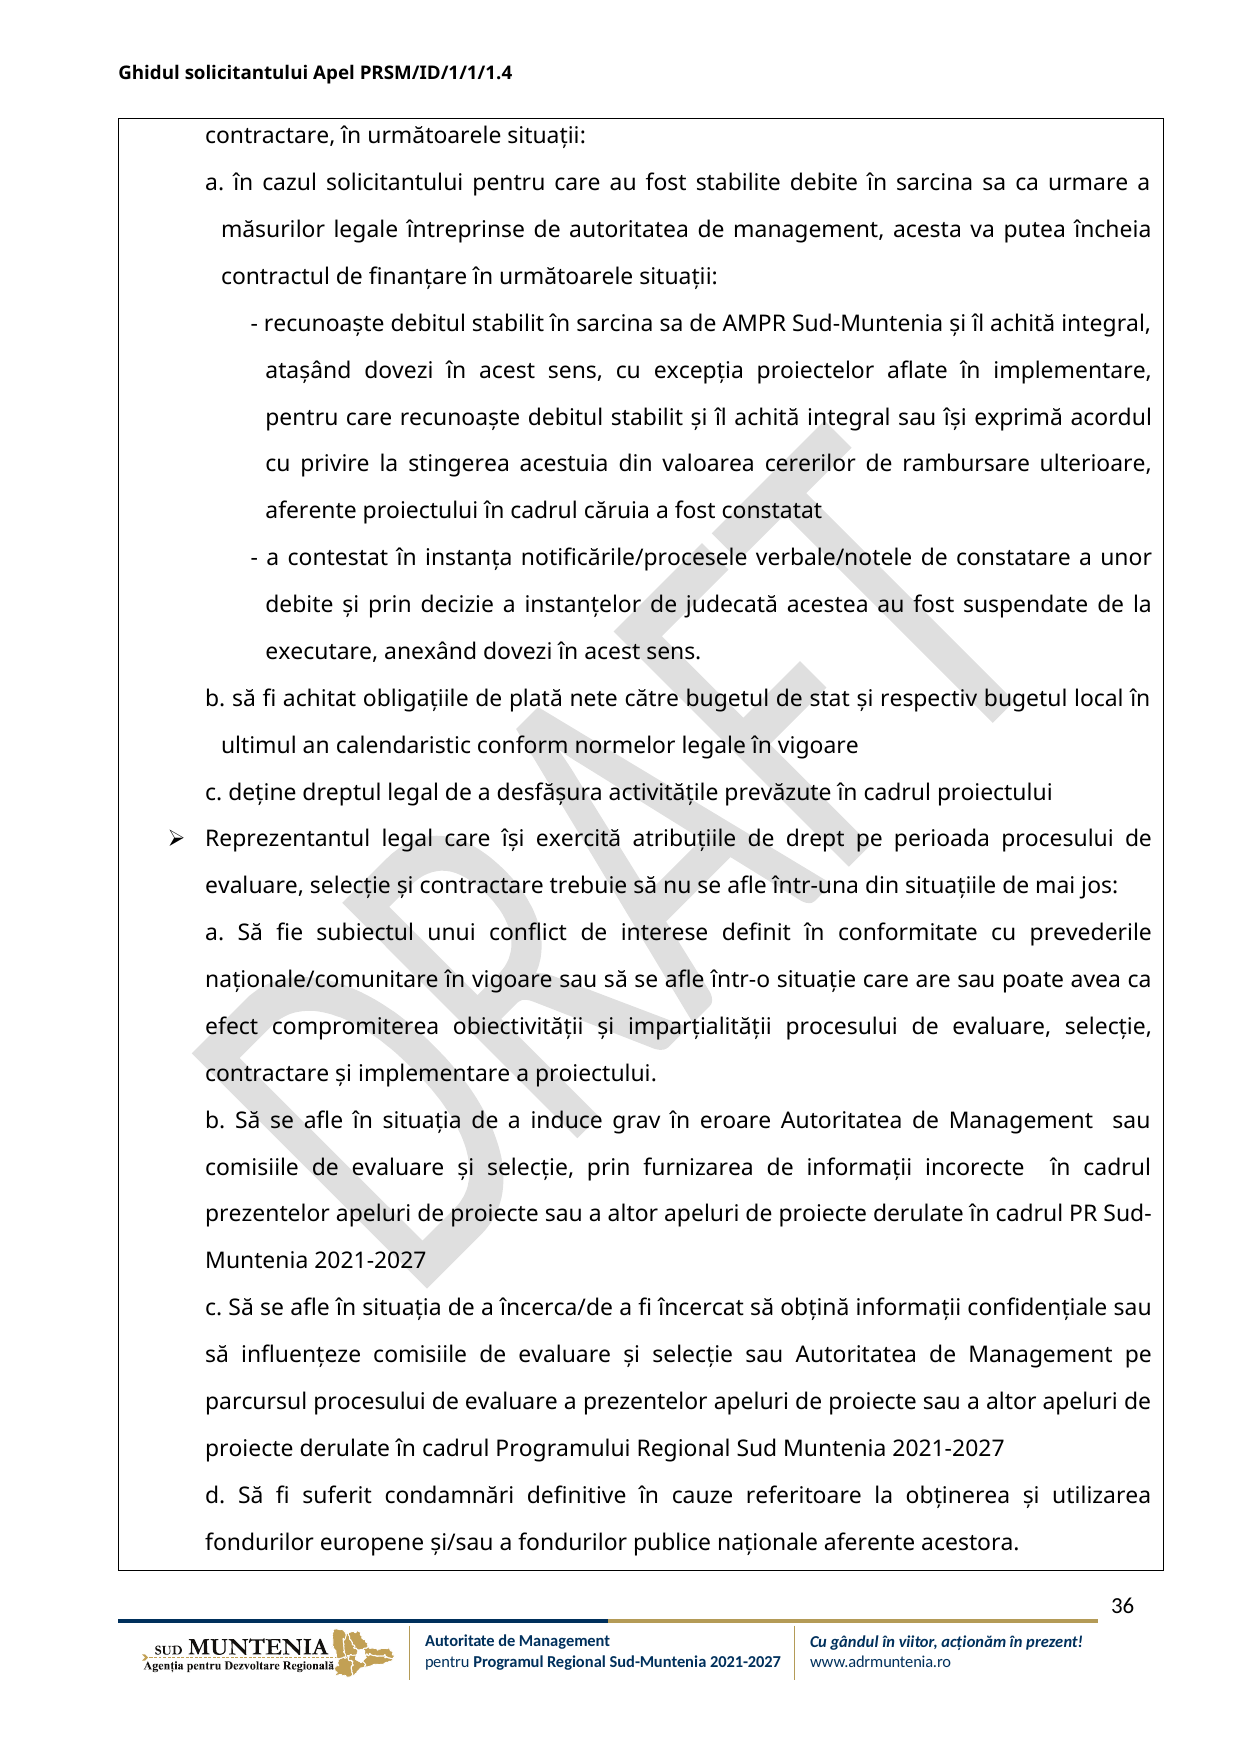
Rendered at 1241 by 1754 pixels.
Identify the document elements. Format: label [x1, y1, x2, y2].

table_header [119, 119, 1163, 1570]
